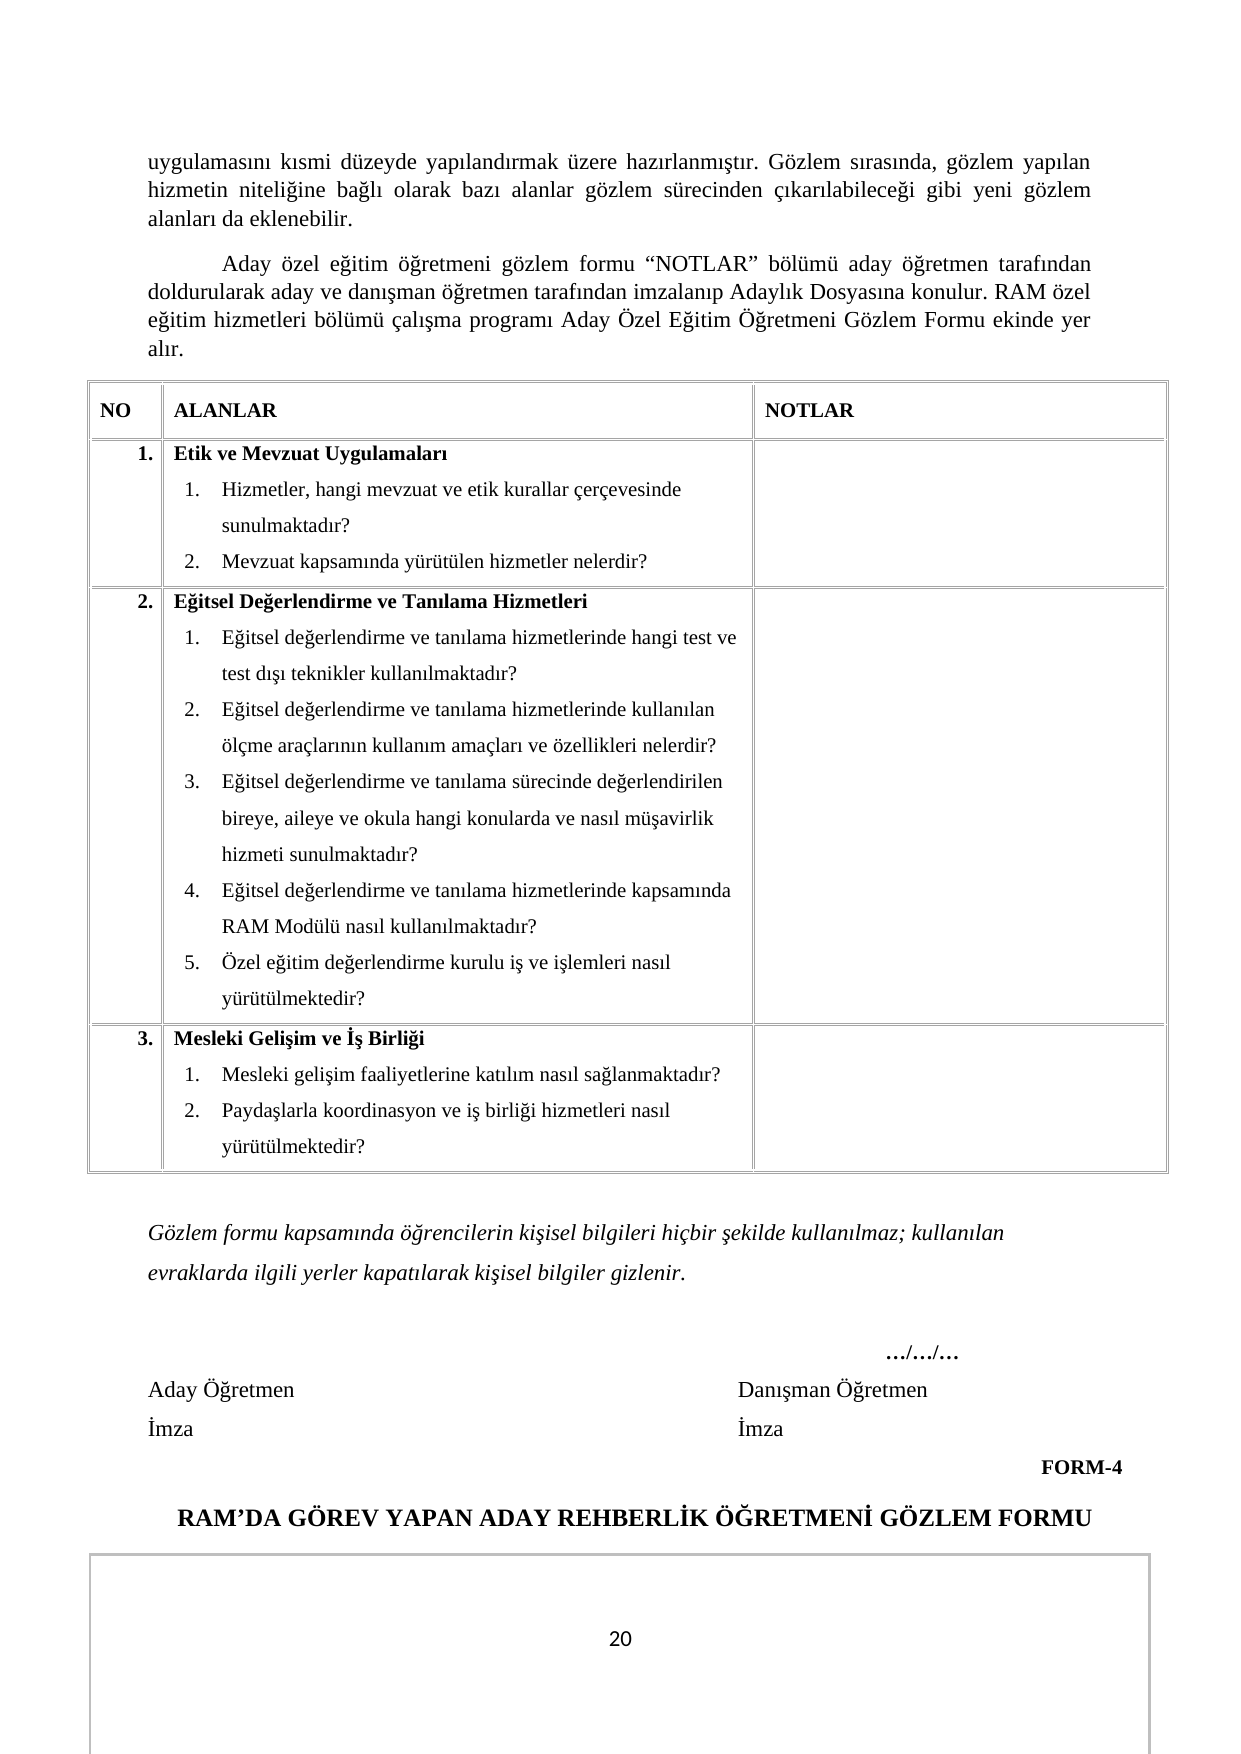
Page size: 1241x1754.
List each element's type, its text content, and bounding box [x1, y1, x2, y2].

text …/…/… [148, 1339, 1092, 1364]
table_cell [90, 438, 161, 586]
table_header ALANLAR [163, 381, 754, 438]
table_header NOTLAR [754, 383, 1166, 438]
table_cell Mesleki Gelişim ve İş Birliği Mesleki gelişim faaliyetlerine katılım nasıl sağlanmaktadır? Paydaşlarla koordinasyon ve iş birliği hizmetleri nasıl yürütülmektedir? [163, 1023, 754, 1171]
text RAM’DA GÖREV YAPAN ADAY REHBERLİK ÖĞRETMENİ GÖZLEM FORMU [148, 1503, 1122, 1531]
table_cell [89, 1023, 162, 1171]
text Aday özel eğitim öğretmeni gözlem formu “NOTLAR” bölümü aday öğretmen tarafından doldurularak aday ve danışman öğretmen tarafından imzalanıp Adaylık Dosyasına konulur. RAM özel eğitim hizmetleri bölümü çalışma programı Aday Özel Eğitim Öğretmeni Gözlem Formu ekinde yer alır. [148, 250, 1092, 361]
table_cell [89, 586, 162, 1023]
text Gözlem formu kapsamında öğrencilerin kişisel bilgileri hiçbir şekilde kullanılmaz; kullanılan evraklarda ilgili yerler kapatılarak kişisel bilgiler gizlenir. [148, 1219, 1092, 1285]
table_cell Etik ve Mevzuat Uygulamaları Hizmetler, hangi mevzuat ve etik kurallar çerçevesinde sunulmaktadır? Mevzuat kapsamında yürütülen hizmetler nelerdir? [164, 441, 752, 586]
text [148, 148, 1092, 231]
text FORM-4 [148, 1454, 1122, 1479]
table_cell [754, 586, 1167, 1023]
text Aday Öğretmen Danışman Öğretmen [148, 1376, 1092, 1402]
table_cell [754, 1023, 1167, 1171]
text İmza İmza [148, 1415, 1092, 1441]
table_header NO [90, 383, 162, 438]
table_cell Eğitsel Değerlendirme ve Tanılama Hizmetleri Eğitsel değerlendirme ve tanılama hizmetlerinde hangi test ve test dışı teknikler kullanılmaktadır? Eğitsel değerlendirme ve tanılama hizmetlerinde kullanılan ölçme araçlarının kullanım amaçları ve özellikleri nelerdir? Eğitsel değerlendirme ve tanılama sürecinde değerlendirilen bireye, aileye ve okula hangi konularda ve nasıl müşavirlik hizmeti sunulmaktadır? Eğitsel değerlendirme ve tanılama hizmetlerinde kapsamında RAM Modülü nasıl kullanılmaktadır? Özel eğitim değerlendirme kurulu iş ve işlemleri nasıl yürütülmektedir? [164, 589, 752, 1023]
table_cell [755, 438, 1166, 586]
